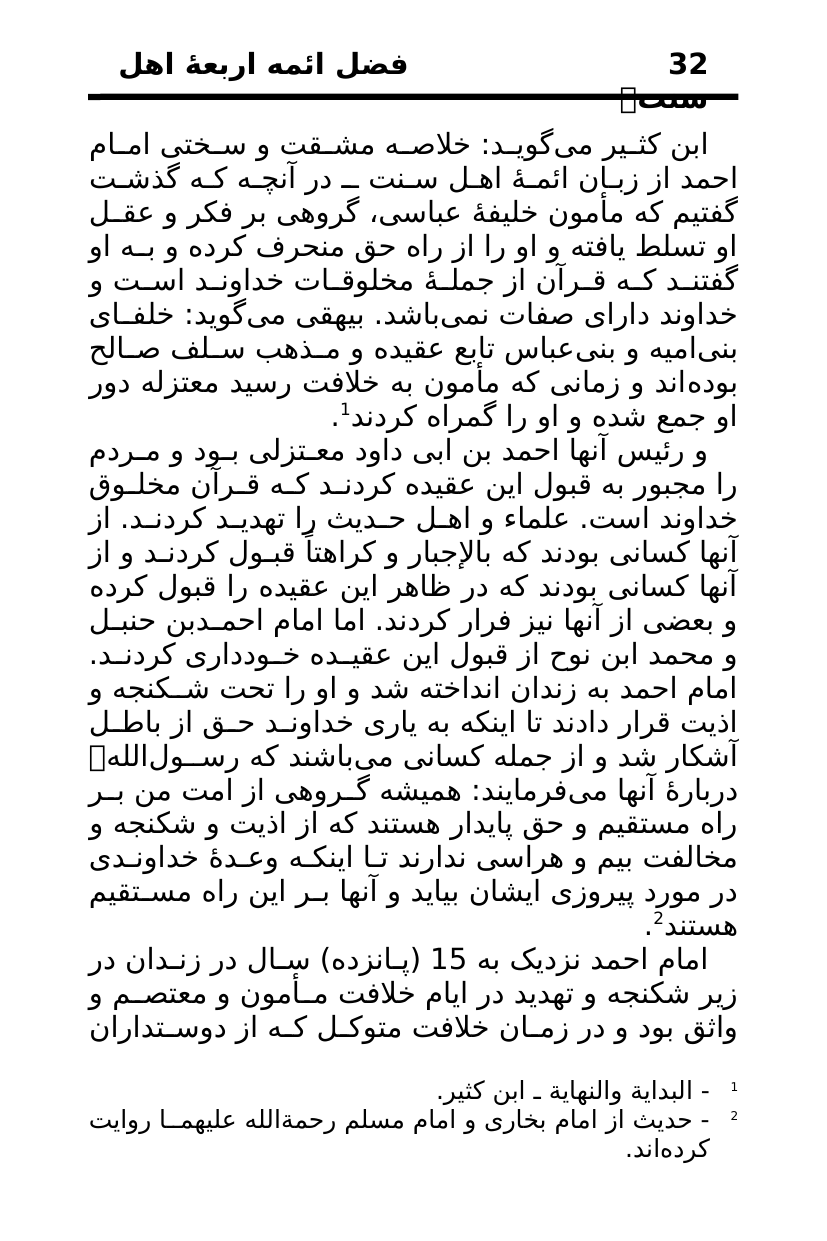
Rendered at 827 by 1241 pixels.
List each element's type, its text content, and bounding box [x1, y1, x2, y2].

text ابن کثير می‌گويد: خلاصه مشقت و سختی امام احمد از زبان ائمۀ اهل سنت ـ در آنچه که گذشت گفتيم که مأمون خليفۀ عباسی، گروهی بر فکر و عقل او تسلط يافته و او را از راه حق منحرف کرده و به او گفتند که قرآن از جملۀ مخلوقات خداوند است و خداوند دارای صفات نمی‌باشد. بيهقی می‌گويد: خلفای بنی‌اميه و بنی‌عباس تابع عقيده و مذهب سلف صالح بوده‌اند و زمانی که مأمون به خلافت رسيد معتزله دور او جمع شده و او را گمراه کردند. [89, 128, 738, 433]
text و رئيس آنها احمد بن ابی داود معتزلی بود و مردم را مجبور به قبول اين عقيده کردند که قرآن مخلوق خداوند است. علماء و اهل حديث را تهديد کردند. از آنها کسانی بودند که بالإجبار و کراهتاً قبول کردند و از آنها کسانی بودند که در ظاهر اين عقيده را قبول کرده و بعضی از آنها نيز فرار کردند. اما امام احمدبن حنبل و محمد ابن نوح از قبول اين عقيده خودداری کردند. امام احمد به زندان انداخته شد و او را تحت شکنجه و اذيت قرار دادند تا اينکه به ياری خداوند حق از باطل آشکار شد و از جمله کسانی می‌باشند که رسول‌الله دربارۀ آنها می‌فرمايند: هميشه گروهی از امت من بر راه مستقيم و حق پايدار هستند که از اذيت و شکنجه و مخالفت بيم و هراسی ندارند تا اينکه وعدۀ خداوندی در مورد پيروزی ايشان بيايد و آنها بر اين راه مستقيم هستند. [89, 433, 738, 943]
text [89, 943, 738, 1044]
